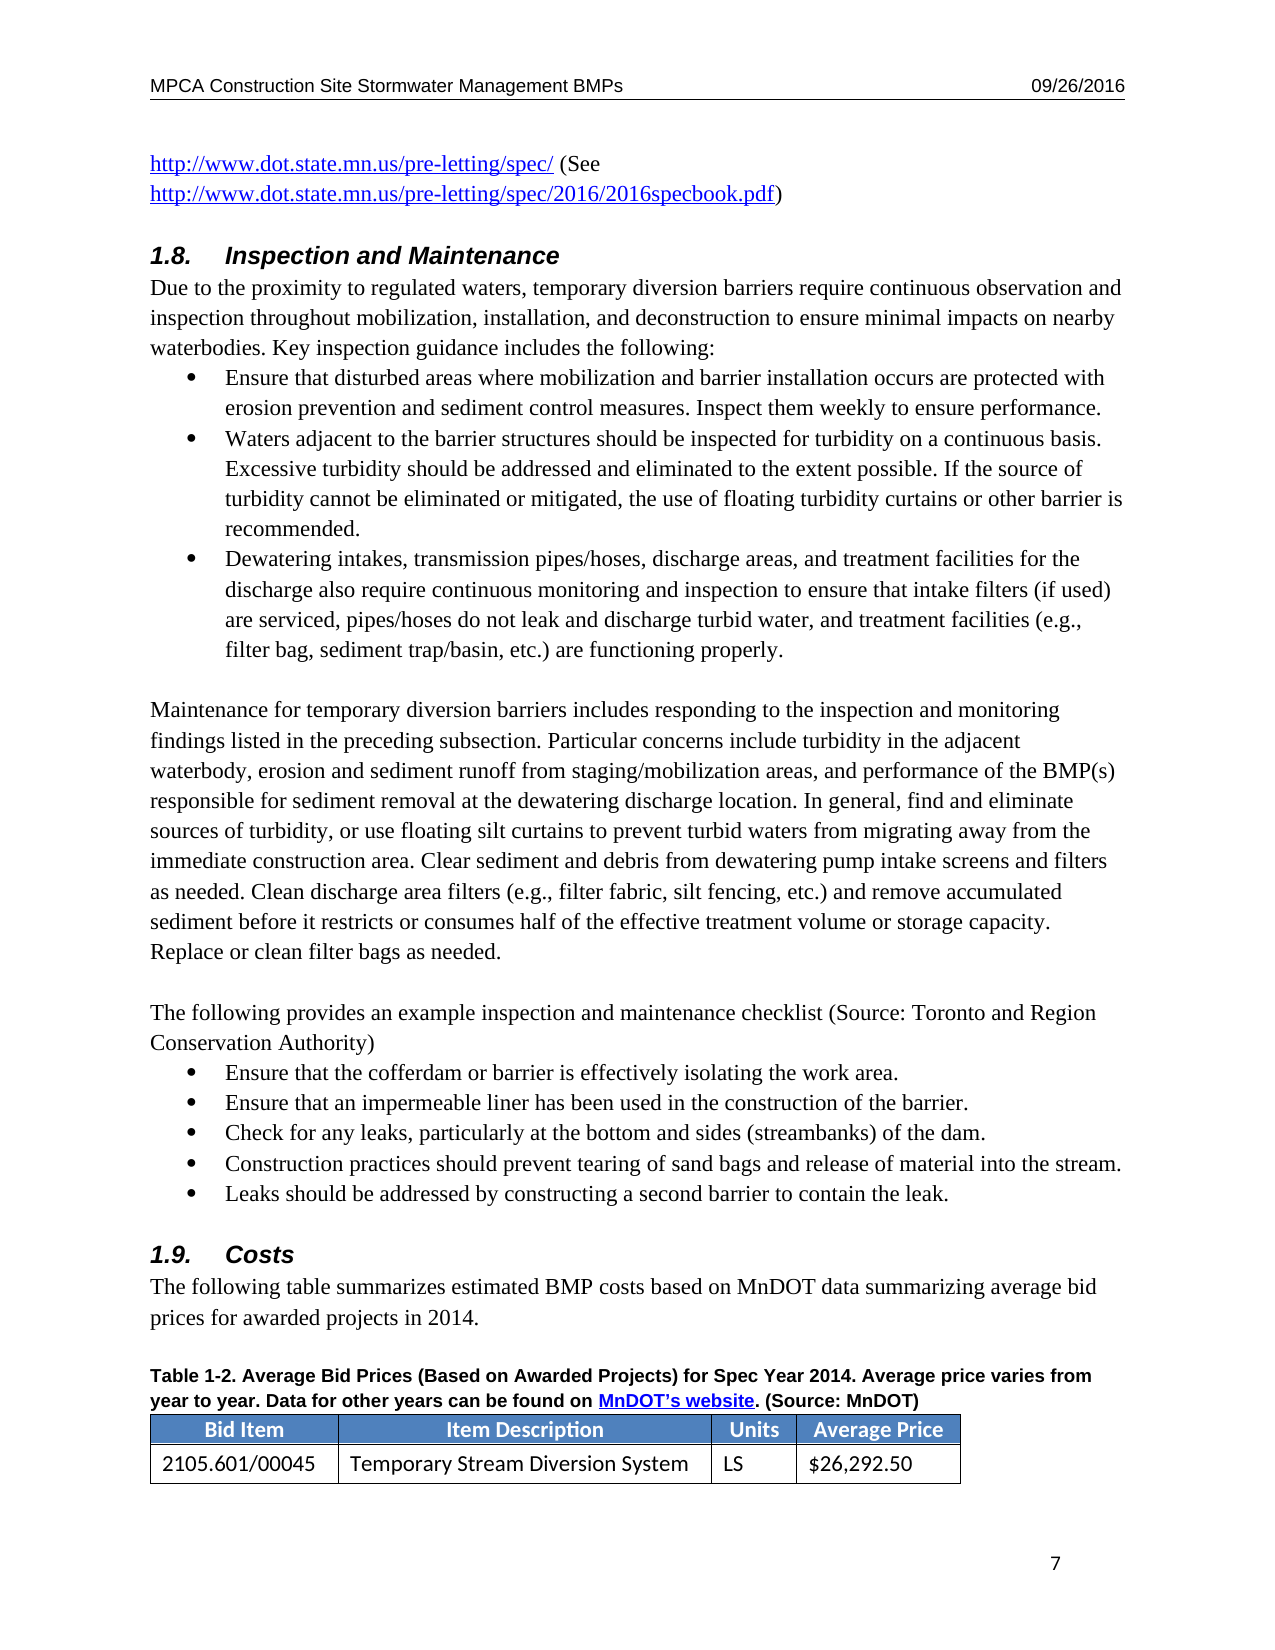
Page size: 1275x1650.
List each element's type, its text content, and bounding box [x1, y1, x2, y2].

table_cell $26,292.50 [797, 1445, 960, 1483]
list Ensure that the cofferdam or barrier is effectively isolating the work area. [187, 1059, 1125, 1085]
subtitle Costs [150, 1240, 1125, 1269]
list Leaks should be addressed by constructing a second barrier to contain the leak. [187, 1180, 1125, 1206]
list Dewatering intakes, transmission pipes/hoses, discharge areas, and treatment facilities for the discharge also require continuous monitoring and inspection to ensure that intake filters (if used) are serviced, pipes/hoses do not leak and discharge turbid water, and treatment facilities (e.g., filter bag, sediment trap/basin, etc.) are functioning properly. [187, 546, 1125, 662]
text The following table summarizes estimated BMP costs based on MnDOT data summarizing average bid prices for awarded projects in 2014. [150, 1273, 1125, 1330]
list Construction practices should prevent tearing of sand bags and release of material into the stream. [187, 1150, 1125, 1176]
table_cell LS [712, 1445, 796, 1483]
text The following provides an example inspection and maintenance checklist (Source: Toronto and Region Conservation Authority) [150, 999, 1125, 1055]
text Table 1-2. Average Bid Prices (Based on Awarded Projects) for Spec Year 2014. Average price varies from year to year. Data for other years can be found on MnDOT’s website. (Source: MnDOT) [150, 1365, 1125, 1411]
table_header Bid Item [151, 1415, 338, 1443]
list Ensure that an impermeable liner has been used in the construction of the barrier. [187, 1089, 1125, 1116]
table_header Item Description [339, 1415, 711, 1443]
text http://www.dot.state.mn.us/pre-letting/spec/ (See http://www.dot.state.mn.us/pre-letting/spec/2016/2016specbook.pdf) [150, 150, 1125, 207]
table_cell 2105.601/00045 [151, 1445, 338, 1483]
table_cell Temporary Stream Diversion System [339, 1445, 711, 1483]
subtitle Inspection and Maintenance [150, 241, 1125, 269]
list Check for any leaks, particularly at the bottom and sides (streambanks) of the dam. [187, 1119, 1125, 1146]
text Due to the proximity to regulated waters, temporary diversion barriers require continuous observation and inspection throughout mobilization, installation, and deconstruction to ensure minimal impacts on nearby waterbodies. Key inspection guidance includes the following: [150, 274, 1125, 360]
list Waters adjacent to the barrier structures should be inspected for turbidity on a continuous basis. Excessive turbidity should be addressed and eliminated to the extent possible. If the source of turbidity cannot be eliminated or mitigated, the use of floating turbidity curtains or other barrier is recommended. [187, 425, 1125, 542]
table_header Average Price [797, 1415, 960, 1443]
text Maintenance for temporary diversion barriers includes responding to the inspection and monitoring findings listed in the preceding subsection. Particular concerns include turbidity in the adjacent waterbody, erosion and sediment runoff from staging/mobilization areas, and performance of the BMP(s) responsible for sediment removal at the dewatering discharge location. In general, find and eliminate sources of turbidity, or use floating silt curtains to prevent turbid waters from migrating away from the immediate construction area. Clear sediment and debris from dewatering pump intake screens and filters as needed. Clean discharge area filters (e.g., filter fabric, silt fencing, etc.) and remove accumulated sediment before it restricts or consumes half of the effective treatment volume or storage capacity. Replace or clean filter bags as needed. [150, 697, 1125, 964]
list Ensure that disturbed areas where mobilization and barrier installation occurs are protected with erosion prevention and sediment control measures. Inspect them weekly to ensure performance. [187, 364, 1125, 421]
table_header Units [712, 1415, 796, 1443]
